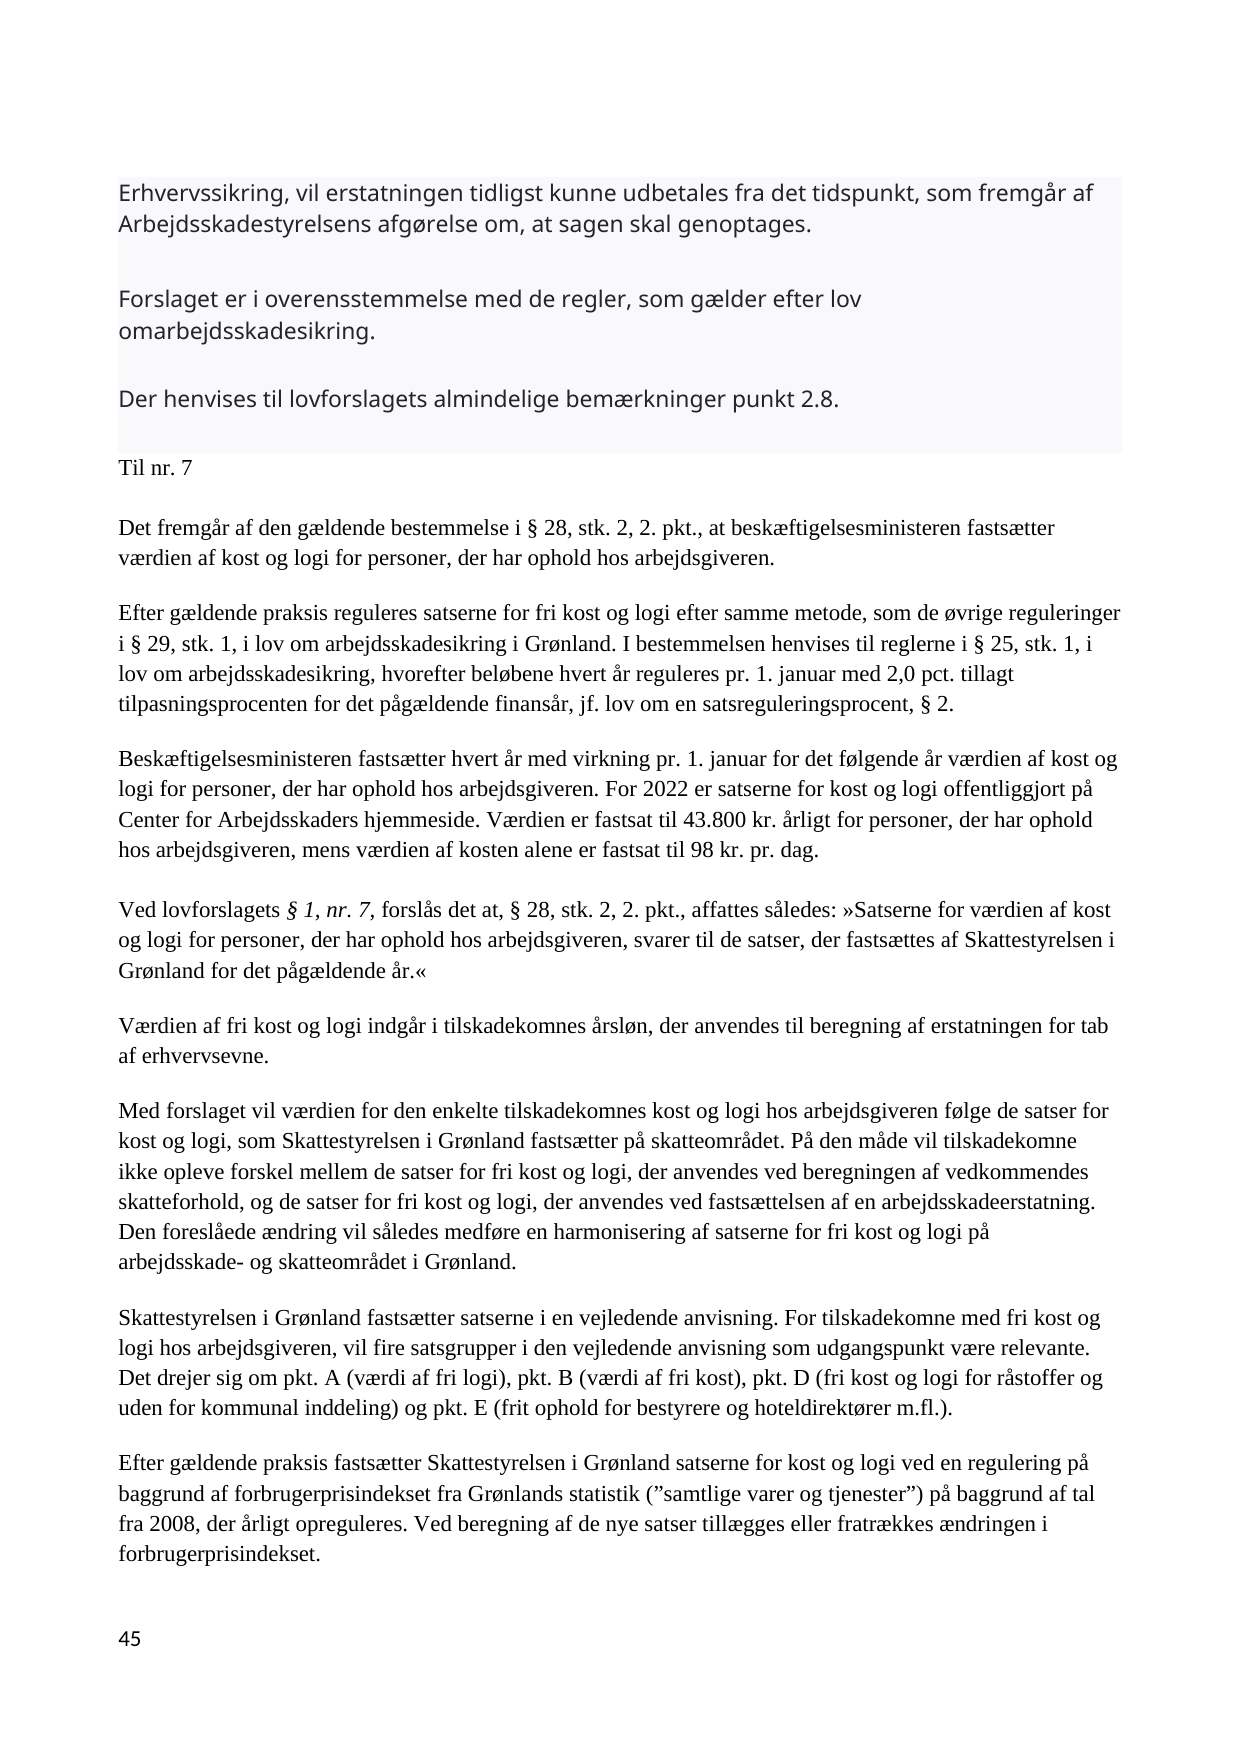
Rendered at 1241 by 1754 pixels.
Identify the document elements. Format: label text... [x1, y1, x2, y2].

text Beskæftigelsesministeren fastsætter hvert år med virkning pr. 1. januar for det følgende år værdien af kost og logi for personer, der har ophold hos arbejdsgiveren. For 2022 er satserne for kost og logi offentliggjort på Center for Arbejdsskaders hjemmeside. Værdien er fastsat til 43.800 kr. årligt for personer, der har ophold hos arbejdsgiveren, mens værdien af kosten alene er fastsat til 98 kr. pr. dag. [118, 745, 1122, 862]
text Efter gældende praksis reguleres satserne for fri kost og logi efter samme metode, som de øvrige reguleringer i § 29, stk. 1, i lov om arbejdsskadesikring i Grønland. I bestemmelsen henvises til reglerne i § 25, stk. 1, i lov om arbejdsskadesikring, hvorefter beløbene hvert år reguleres pr. 1. januar med 2,0 pct. tillagt tilpasningsprocenten for det pågældende finansår, jf. lov om en satsreguleringsprocent, § 2. [118, 599, 1122, 716]
text Ved lovforslagets § 1, nr. 7, forslås det at, § 28, stk. 2, 2. pkt., affattes således: »Satserne for værdien af kost og logi for personer, der har ophold hos arbejdsgiveren, svarer til de satser, der fastsættes af Skattestyrelsen i Grønland for det pågældende år.« [118, 896, 1122, 983]
text Skattestyrelsen i Grønland fastsætter satserne i en vejledende anvisning. For tilskadekomne med fri kost og logi hos arbejdsgiveren, vil fire satsgrupper i den vejledende anvisning som udgangspunkt være relevante. Det drejer sig om pkt. A (værdi af fri logi), pkt. B (værdi af fri kost), pkt. D (fri kost og logi for råstoffer og uden for kommunal inddeling) og pkt. E (frit ophold for bestyrere og hoteldirektører m.fl.). [118, 1303, 1122, 1421]
text Til nr. 7 [118, 453, 1122, 480]
text Forslaget er i overensstemmelse med de regler, som gælder efter lov omarbejdsskadesikring. [118, 283, 1122, 346]
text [118, 177, 1122, 240]
text Det fremgår af den gældende bestemmelse i § 28, stk. 2, 2. pkt., at beskæftigelsesministeren fastsætter værdien af kost og logi for personer, der har ophold hos arbejdsgiveren. [118, 514, 1122, 571]
text Efter gældende praksis fastsætter Skattestyrelsen i Grønland satserne for kost og logi ved en regulering på baggrund af forbrugerprisindekset fra Grønlands statistik (”samtlige varer og tjenester”) på baggrund af tal fra 2008, der årligt opreguleres. Ved beregning af de nye satser tillægges eller fratrækkes ændringen i forbrugerprisindekset. [118, 1449, 1122, 1566]
text Værdien af fri kost og logi indgår i tilskadekomnes årsløn, der anvendes til beregning af erstatningen for tab af erhvervsevne. [118, 1012, 1122, 1068]
text Med forslaget vil værdien for den enkelte tilskadekomnes kost og logi hos arbejdsgiveren følge de satser for kost og logi, som Skattestyrelsen i Grønland fastsætter på skatteområdet. På den måde vil tilskadekomne ikke opleve forskel mellem de satser for fri kost og logi, der anvendes ved beregningen af vedkommendes skatteforhold, og de satser for fri kost og logi, der anvendes ved fastsættelsen af en arbejdsskadeerstatning. Den foreslåede ændring vil således medføre en harmonisering af satserne for fri kost og logi på arbejdsskade- og skatteområdet i Grønland. [118, 1097, 1122, 1275]
text Der henvises til lovforslagets almindelige bemærkninger punkt 2.8. [118, 352, 1122, 415]
